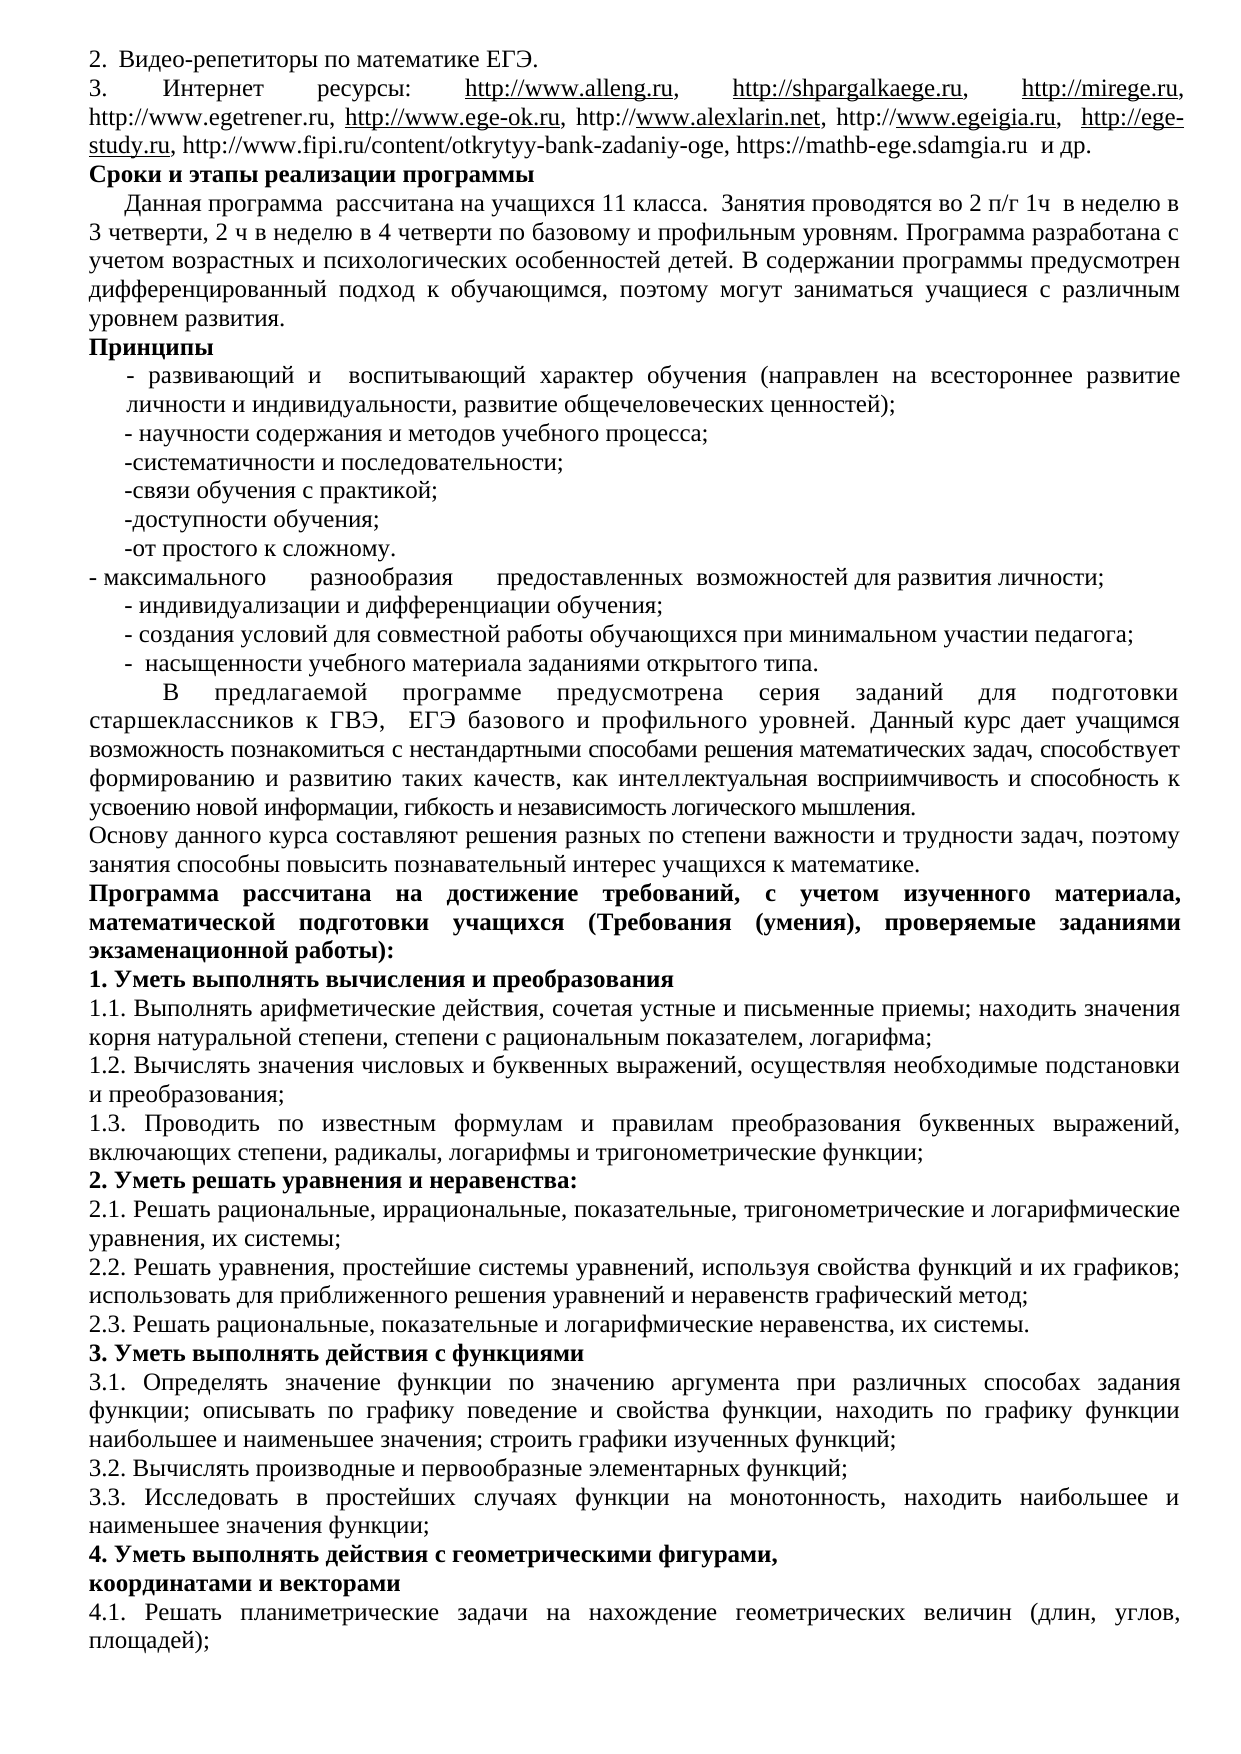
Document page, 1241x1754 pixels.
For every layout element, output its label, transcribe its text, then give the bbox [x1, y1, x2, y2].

text Сроки и этапы реализации программы [89, 159, 1181, 188]
text -систематичности и последовательности; [89, 447, 1181, 476]
text 1.1. Выполнять арифметические действия, сочетая устные и письменные приемы; находить значения корня натуральной степени, степени с рациональным показателем, логарифма; [89, 993, 1181, 1051]
text - насыщенности учебного материала заданиями открытого типа. [89, 648, 1181, 677]
text - научности содержания и методов учебного процесса; [89, 418, 1181, 447]
text -связи обучения с практикой; [89, 476, 1181, 504]
text Данная программа рассчитана на учащихся 11 класса. Занятия проводятся во 2 п/г 1ч в неделю в 3 четверти, 2 ч в неделю в 4 четверти по базовому и профильным уровням. Программа разработана с учетом возрастных и психологических особенностей детей. В содержании программы предусмотрен дифференцированный подход к обучающимся, поэтому могут заниматься учащиеся с различным уровнем развития. [89, 188, 1181, 332]
text -доступности обучения; [89, 504, 1181, 533]
text 3. Уметь выполнять действия с функциями [89, 1338, 1181, 1367]
text 1.3. Проводить по известным формулам и правилам преобразования буквенных выражений, включающих степени, радикалы, логарифмы и тригонометрические функции; [89, 1108, 1181, 1166]
text 3.1. Определять значение функции по значению аргумента при различных способах задания функции; описывать по графику поведение и свойства функции, находить по графику функции наибольшее и наименьшее значения; строить графики изученных функций; [89, 1367, 1181, 1453]
text 4.1. Решать планиметрические задачи на нахождение геометрических величин (длин, углов, площадей); [89, 1597, 1181, 1654]
text - создания условий для совместной работы обучающихся при минимальном участии педагога; [89, 619, 1181, 648]
text - максимального разнообразия предоставленных возможностей для развития личности; [89, 562, 1181, 591]
text 2. Уметь решать уравнения и неравенства: [89, 1166, 1181, 1194]
list Видео-репетиторы по математике ЕГЭ. [89, 44, 1184, 73]
text 2.3. Решать рациональные, показательные и логарифмические неравенства, их системы. [89, 1309, 1181, 1338]
text Программа рассчитана на достижение требований, с учетом изученного материала, математической подготовки учащихся (Требования (умения), проверяемые заданиями экзаменационной работы): [89, 878, 1181, 964]
text 2.1. Решать рациональные, иррациональные, показательные, тригонометрические и логарифмические уравнения, их системы; [89, 1194, 1181, 1252]
text 1. Уметь выполнять вычисления и преобразования [89, 964, 1181, 993]
text 1.2. Вычислять значения числовых и буквенных выражений, осуществляя необходимые подстановки и преобразования; [89, 1051, 1181, 1108]
text - развивающий и воспитывающий характер обучения (направлен на всестороннее развитие личности и индивидуальности, развитие общечеловеческих ценностей); [126, 361, 1181, 418]
text Основу данного курса составляют решения разных по степени важности и трудности задач, поэтому занятия способны повысить познавательный интерес учащихся к математике. [89, 821, 1181, 878]
text -от простого к сложному. [89, 533, 1181, 562]
text 3.3. Исследовать в простейших случаях функции на монотонность, находить наибольшее и наименьшее значения функции; [89, 1482, 1181, 1539]
list Интернет ресурсы: http://www.alleng.ru, http://shpargalkaege.ru, http://mirege.ru, http://www.egetrener.ru, http://www.ege-ok.ru, http://www.alexlarin.net, http://www.egeigia.ru, http://ege-study.ru, http://www.fipi.ru/content/otkrytyy-bank-zadaniy-oge, https://mathb-ege.sdamgia.ru и др. [89, 73, 1184, 159]
text - индивидуализации и дифференциации обучения; [89, 591, 1181, 619]
text 4. Уметь выполнять действия с геометрическими фигурами, [89, 1539, 1181, 1568]
text Принципы [89, 332, 1181, 361]
text 3.2. Вычислять производные и первообразные элементарных функций; [89, 1453, 1181, 1482]
text 2.2. Решать уравнения, простейшие системы уравнений, используя свойства функций и их графиков; использовать для приближенного решения уравнений и неравенств графический метод; [89, 1252, 1181, 1309]
text В предлагаемой программе предусмотрена серия заданий для подготовки старшеклассников к ГВЭ, ЕГЭ базового и профильного уровней. Данный курс дает учащимся возможность познакомиться с нестандартными способами решения математических задач, способствует формированию и развитию таких качеств, как интеллектуальная восприимчивость и способность к усвоению новой информации, гибкость и независимость логического мышления. [89, 677, 1180, 821]
text координатами и векторами [89, 1568, 1181, 1597]
